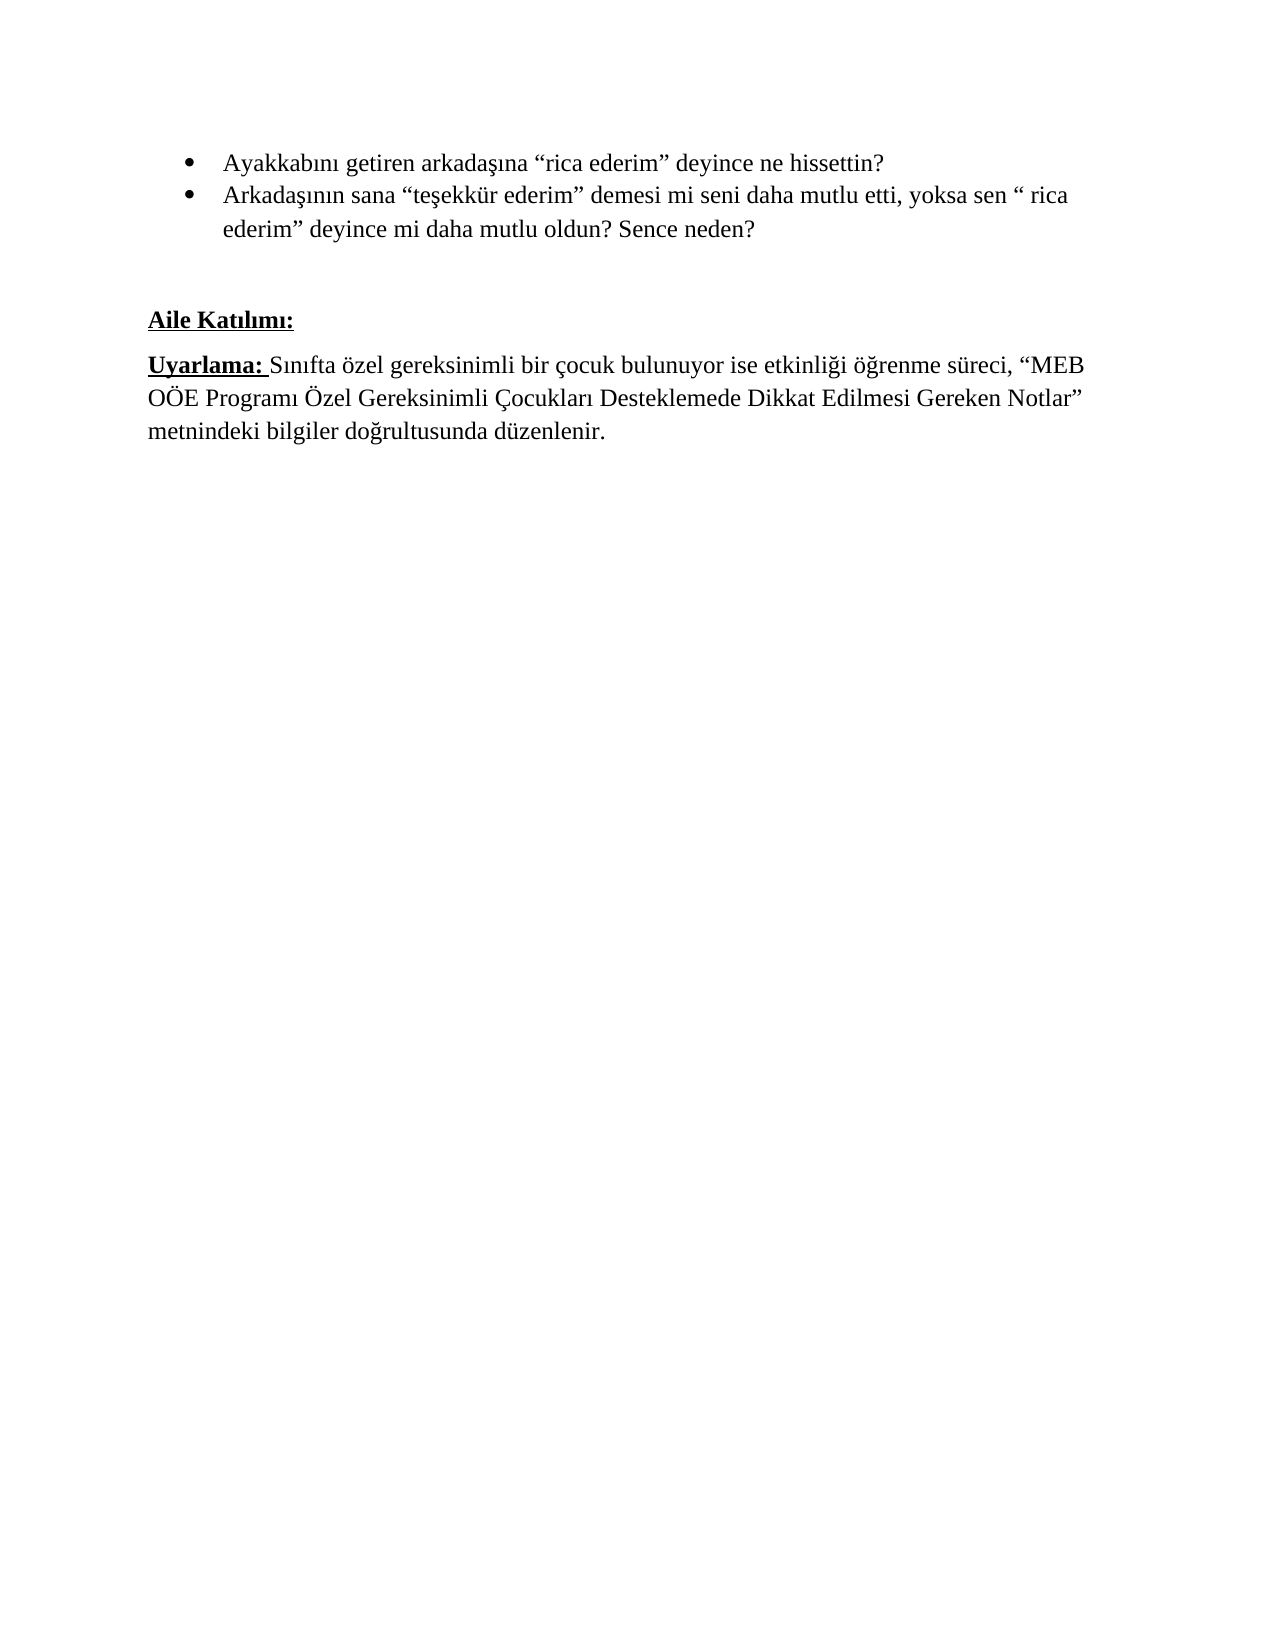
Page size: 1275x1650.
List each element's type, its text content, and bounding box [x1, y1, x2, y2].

list Arkadaşının sana “teşekkür ederim” demesi mi seni daha mutlu etti, yoksa sen “ rica ederim” deyince mi daha mutlu oldun? Sence neden? [185, 181, 1127, 242]
list Ayakkabını getiren arkadaşına “rica ederim” deyince ne hissettin? [185, 148, 1127, 176]
text Uyarlama: Sınıfta özel gereksinimli bir çocuk bulunuyor ise etkinliği öğrenme süreci, “MEB OÖE Programı Özel Gereksinimli Çocukları Desteklemede Dikkat Edilmesi Gereken Notlar” metnindeki bilgiler doğrultusunda düzenlenir. [148, 350, 1127, 445]
text Aile Katılımı: [148, 305, 1127, 333]
